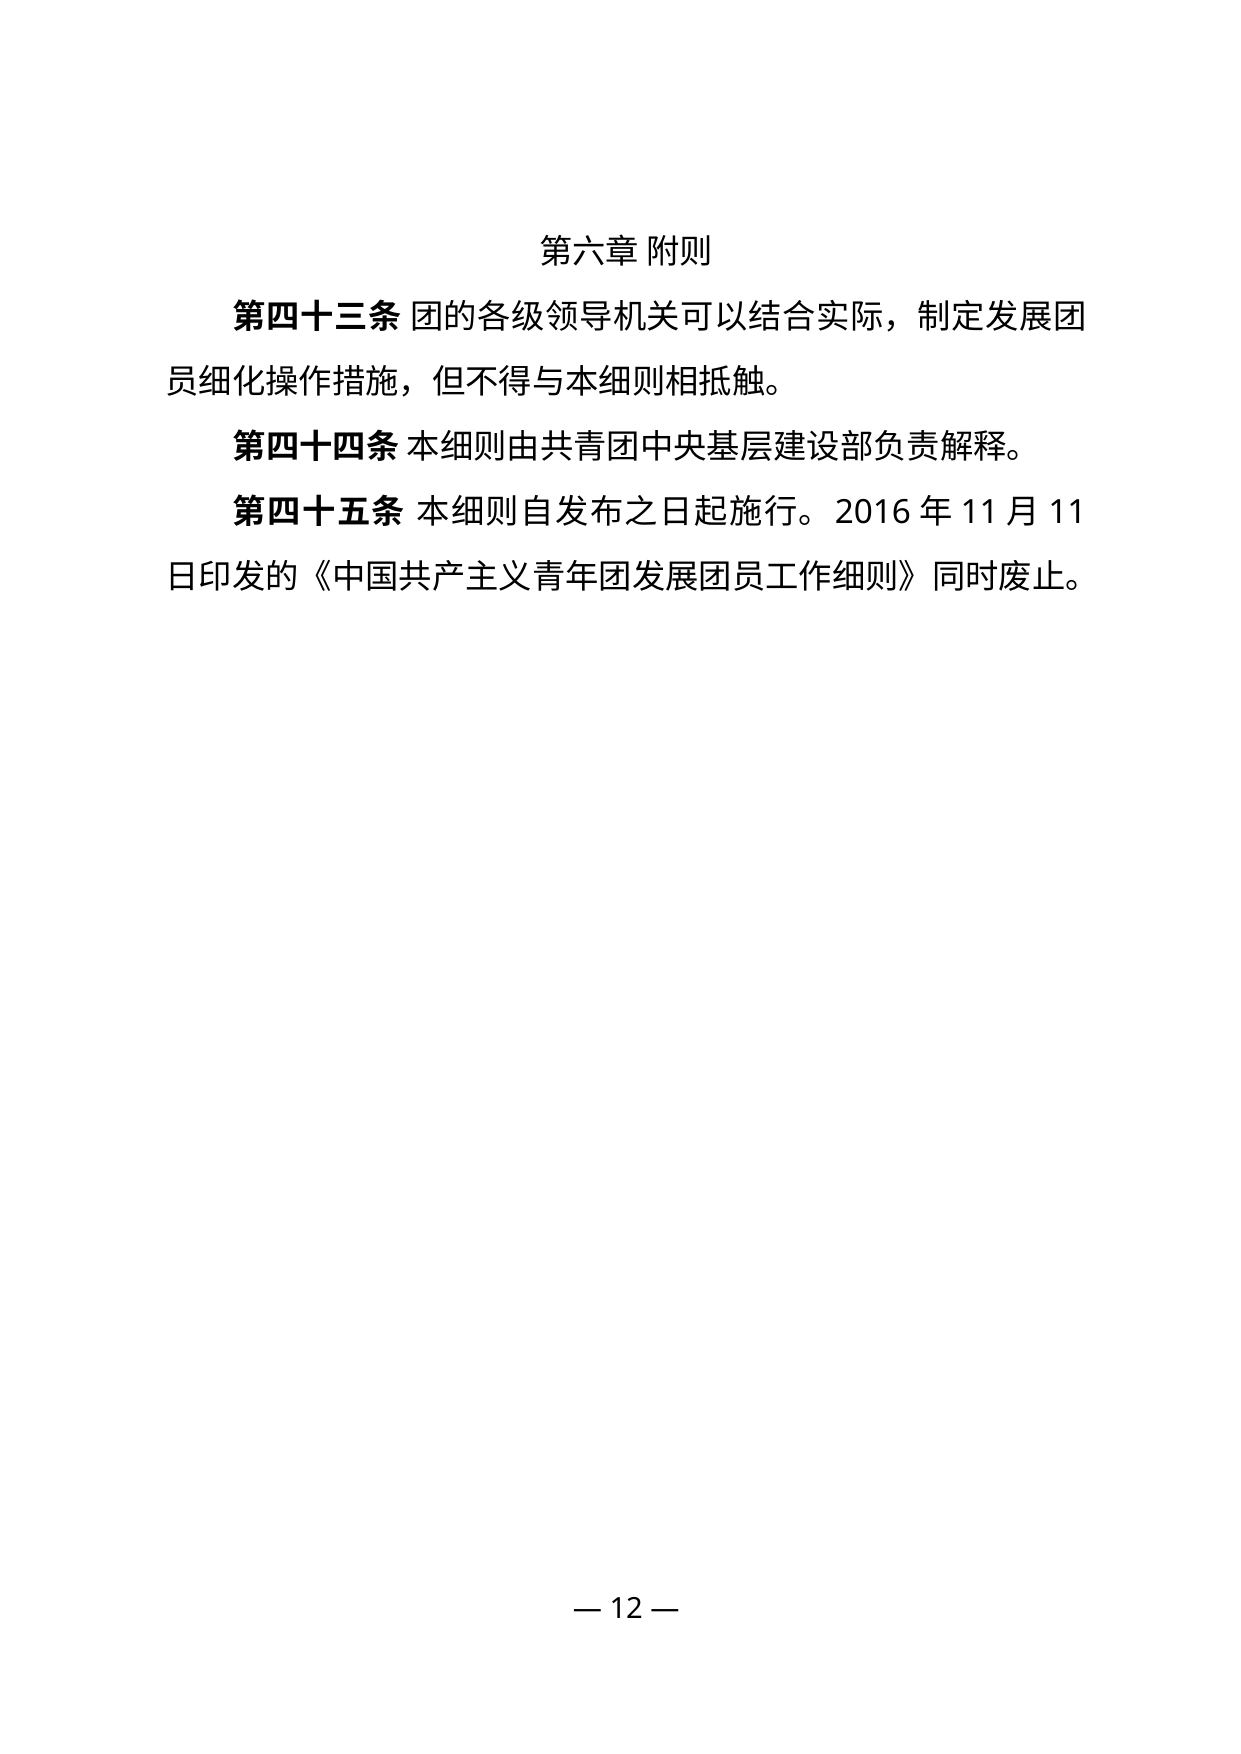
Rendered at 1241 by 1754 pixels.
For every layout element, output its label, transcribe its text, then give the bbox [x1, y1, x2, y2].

text 第四十四条 本细则由共青团中央基层建设部负责解释。 [165, 412, 1087, 477]
text 第四十五条 本细则自发布之日起施行。2016年11月11日印发的《中国共产主义青年团发展团员工作细则》同时废止。 [165, 477, 1087, 607]
text 第四十三条 团的各级领导机关可以结合实际，制定发展团员细化操作措施，但不得与本细则相抵触。 [165, 282, 1087, 412]
text 第六章 附则 [165, 217, 1087, 282]
